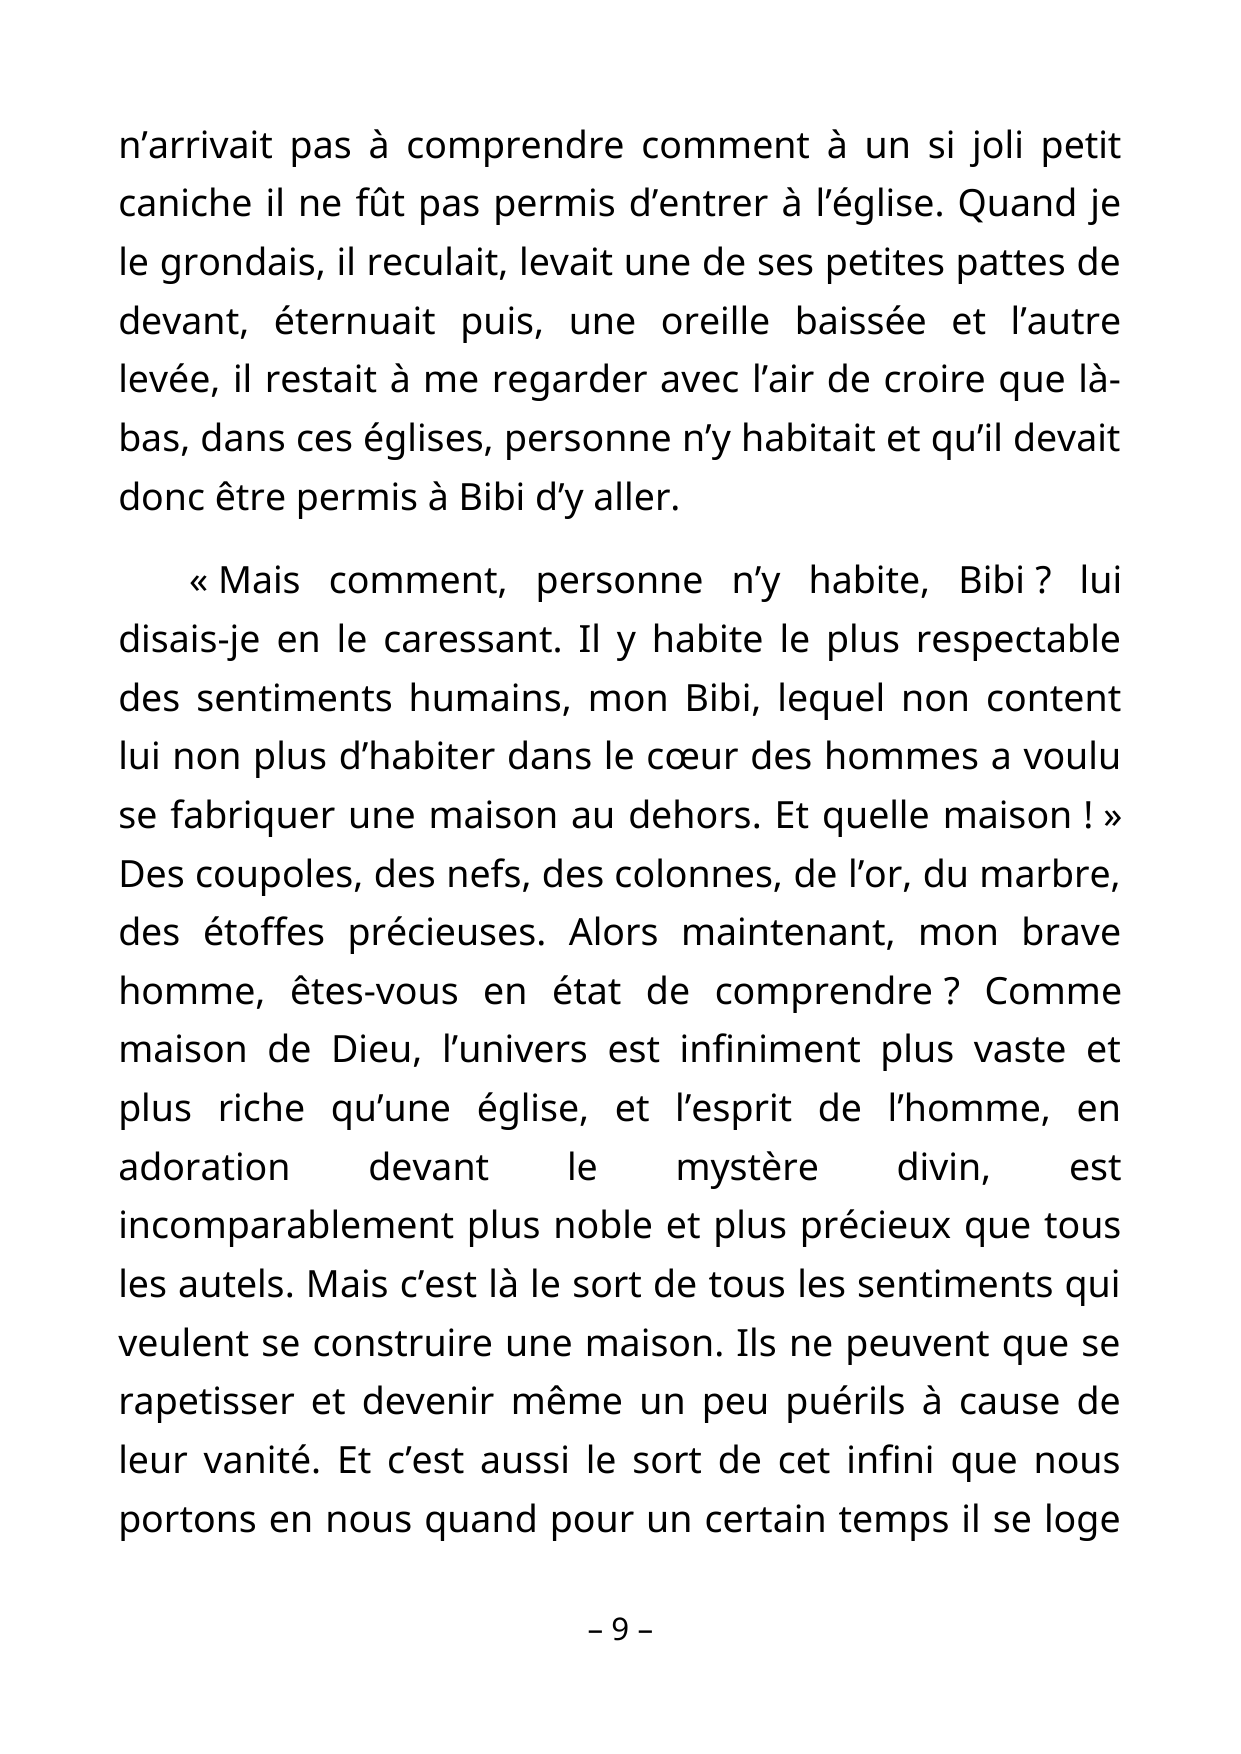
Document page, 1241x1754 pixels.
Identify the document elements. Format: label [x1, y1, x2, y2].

text [118, 554, 1122, 1543]
text [118, 118, 1122, 521]
